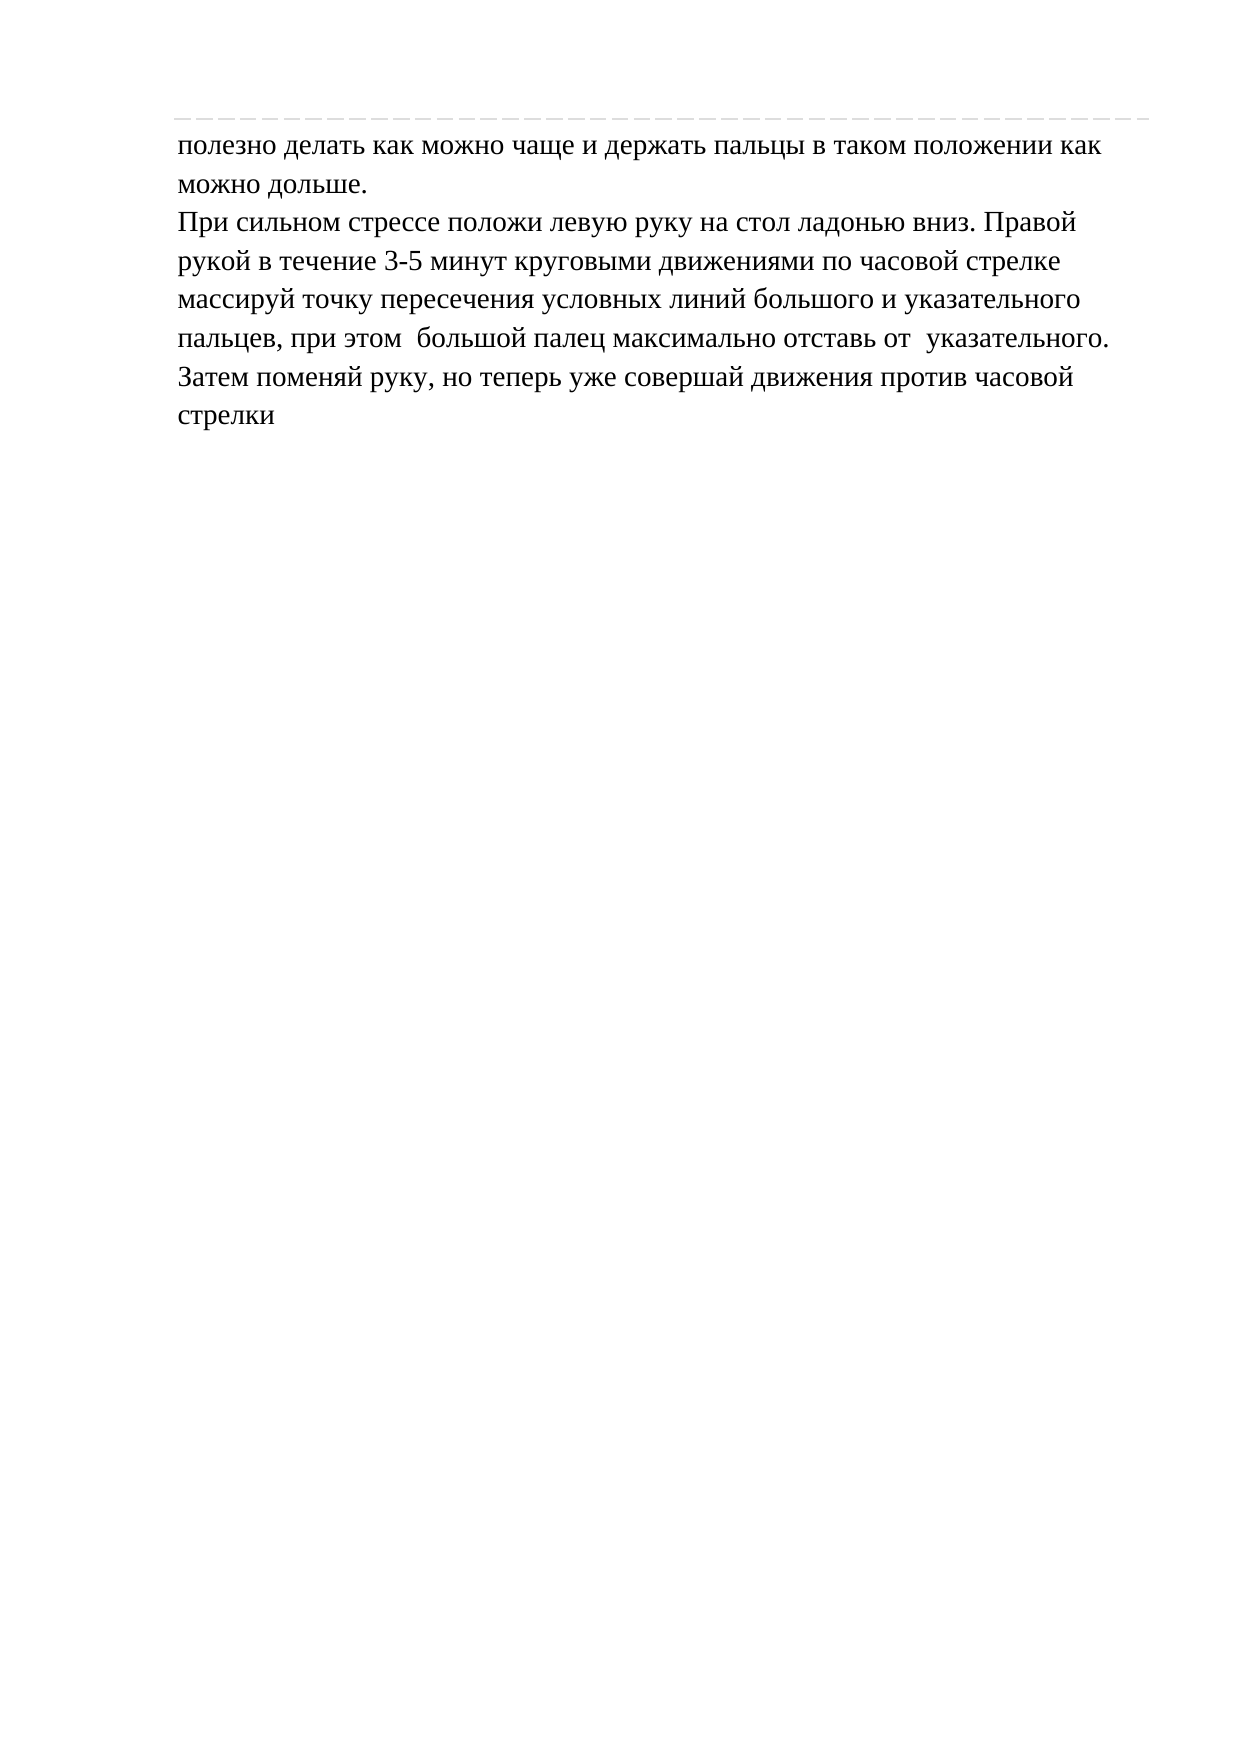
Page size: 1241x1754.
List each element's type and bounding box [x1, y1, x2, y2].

table_header [174, 118, 1148, 463]
